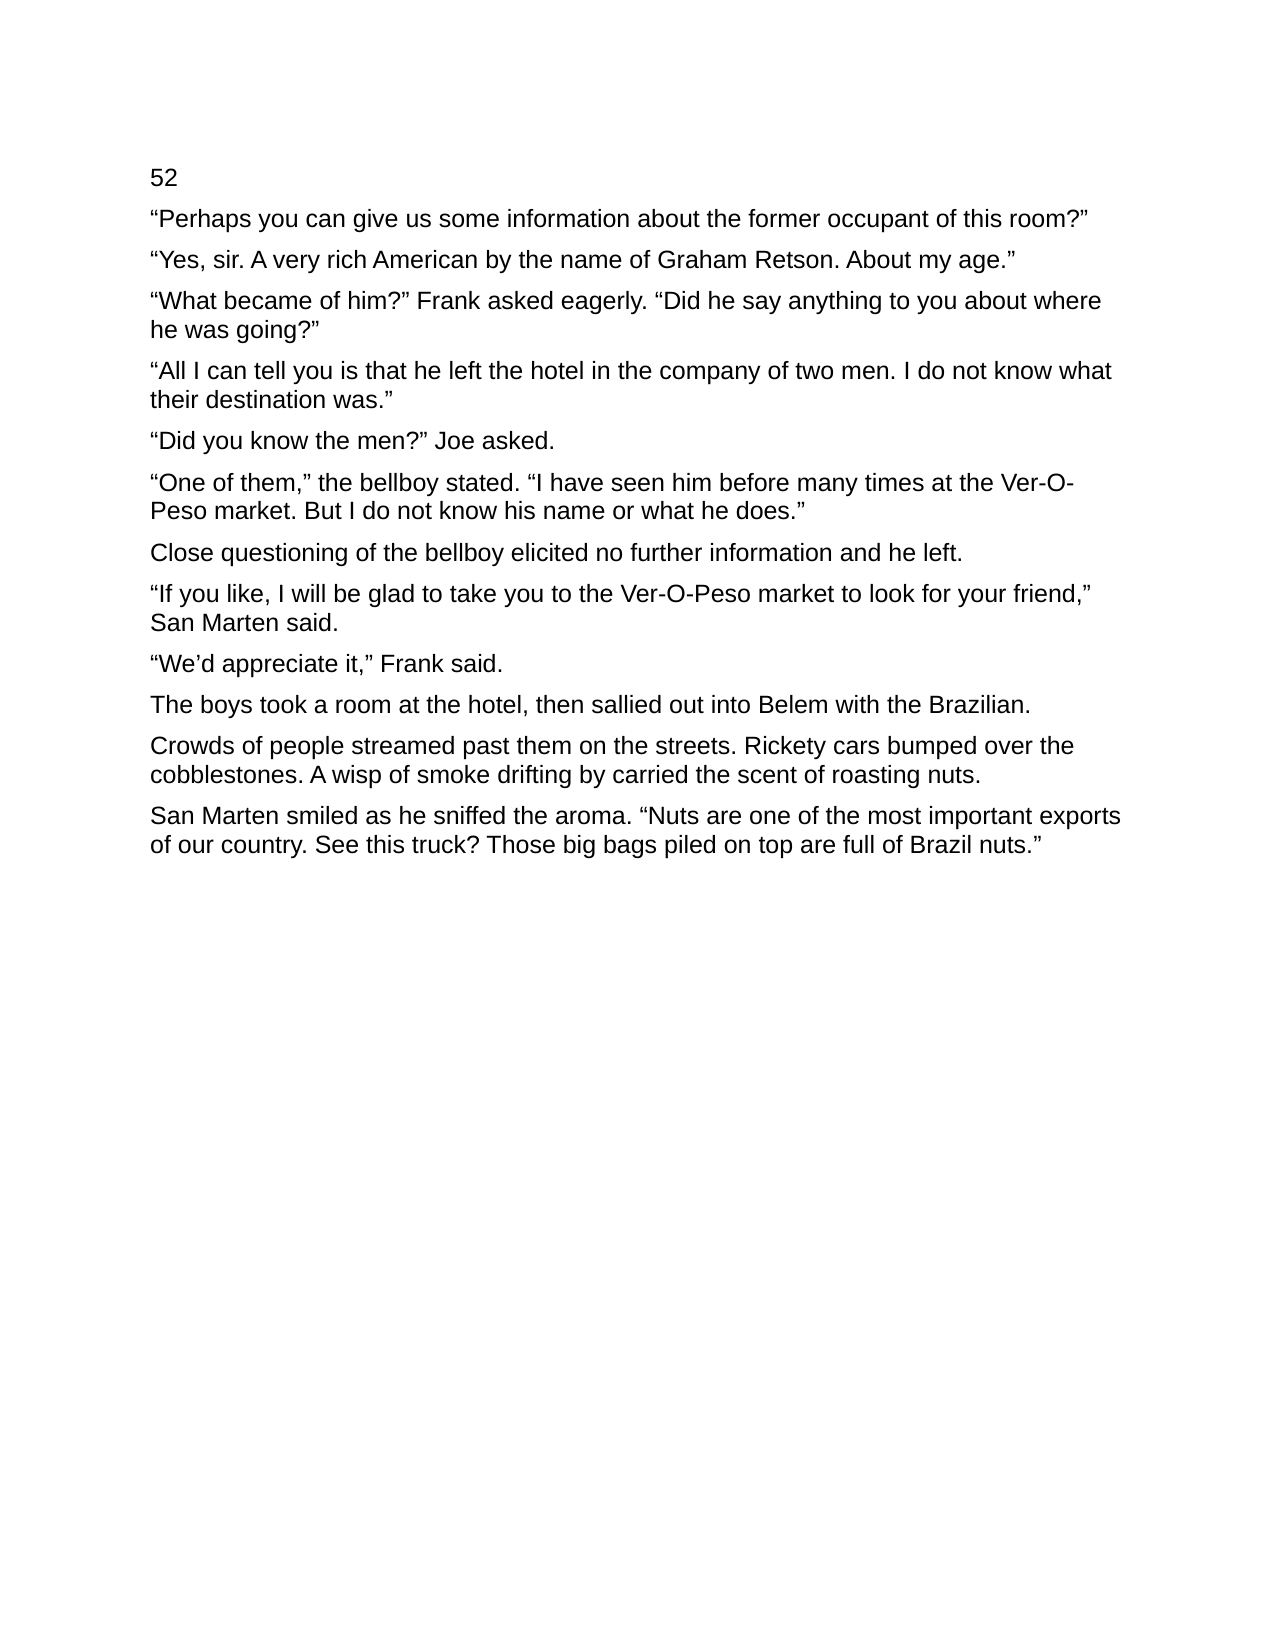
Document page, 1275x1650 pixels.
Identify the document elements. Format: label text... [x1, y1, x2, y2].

text Crowds of people streamed past them on the streets. Rickety cars bumped over the cobblestones. A wisp of smoke drifting by carried the scent of roasting nuts. [150, 731, 1125, 789]
text “Yes, sir. A very rich American by the name of Graham Retson. About my age.” [150, 245, 1125, 274]
text Close questioning of the bellboy elicited no further information and he left. [150, 537, 1125, 566]
text “If you like, I will be glad to take you to the Ver-O-Peso market to look for your friend,” San Marten said. [150, 579, 1125, 636]
text “One of them,” the bellboy stated. “I have seen him before many times at the Ver-O-Peso market. But I do not know his name or what he does.” [150, 467, 1125, 525]
text “All I can tell you is that he left the hotel in the company of two men. I do not know what their destination was.” [150, 356, 1125, 414]
text “Did you know the men?” Joe asked. [150, 426, 1125, 455]
text San Marten smiled as he sniffed the aroma. “Nuts are one of the most important exports of our country. See this truck? Those big bags piled on top are full of Brazil nuts.” [150, 801, 1125, 859]
text “What became of him?” Frank asked eagerly. “Did he say anything to you about where he was going?” [150, 286, 1125, 344]
text 52 [150, 162, 1125, 191]
text “We’d appreciate it,” Frank said. [150, 649, 1125, 677]
text The boys took a room at the hotel, then sallied out into Belem with the Brazilian. [150, 690, 1125, 719]
text “Perhaps you can give us some information about the former occupant of this room?” [150, 204, 1125, 232]
